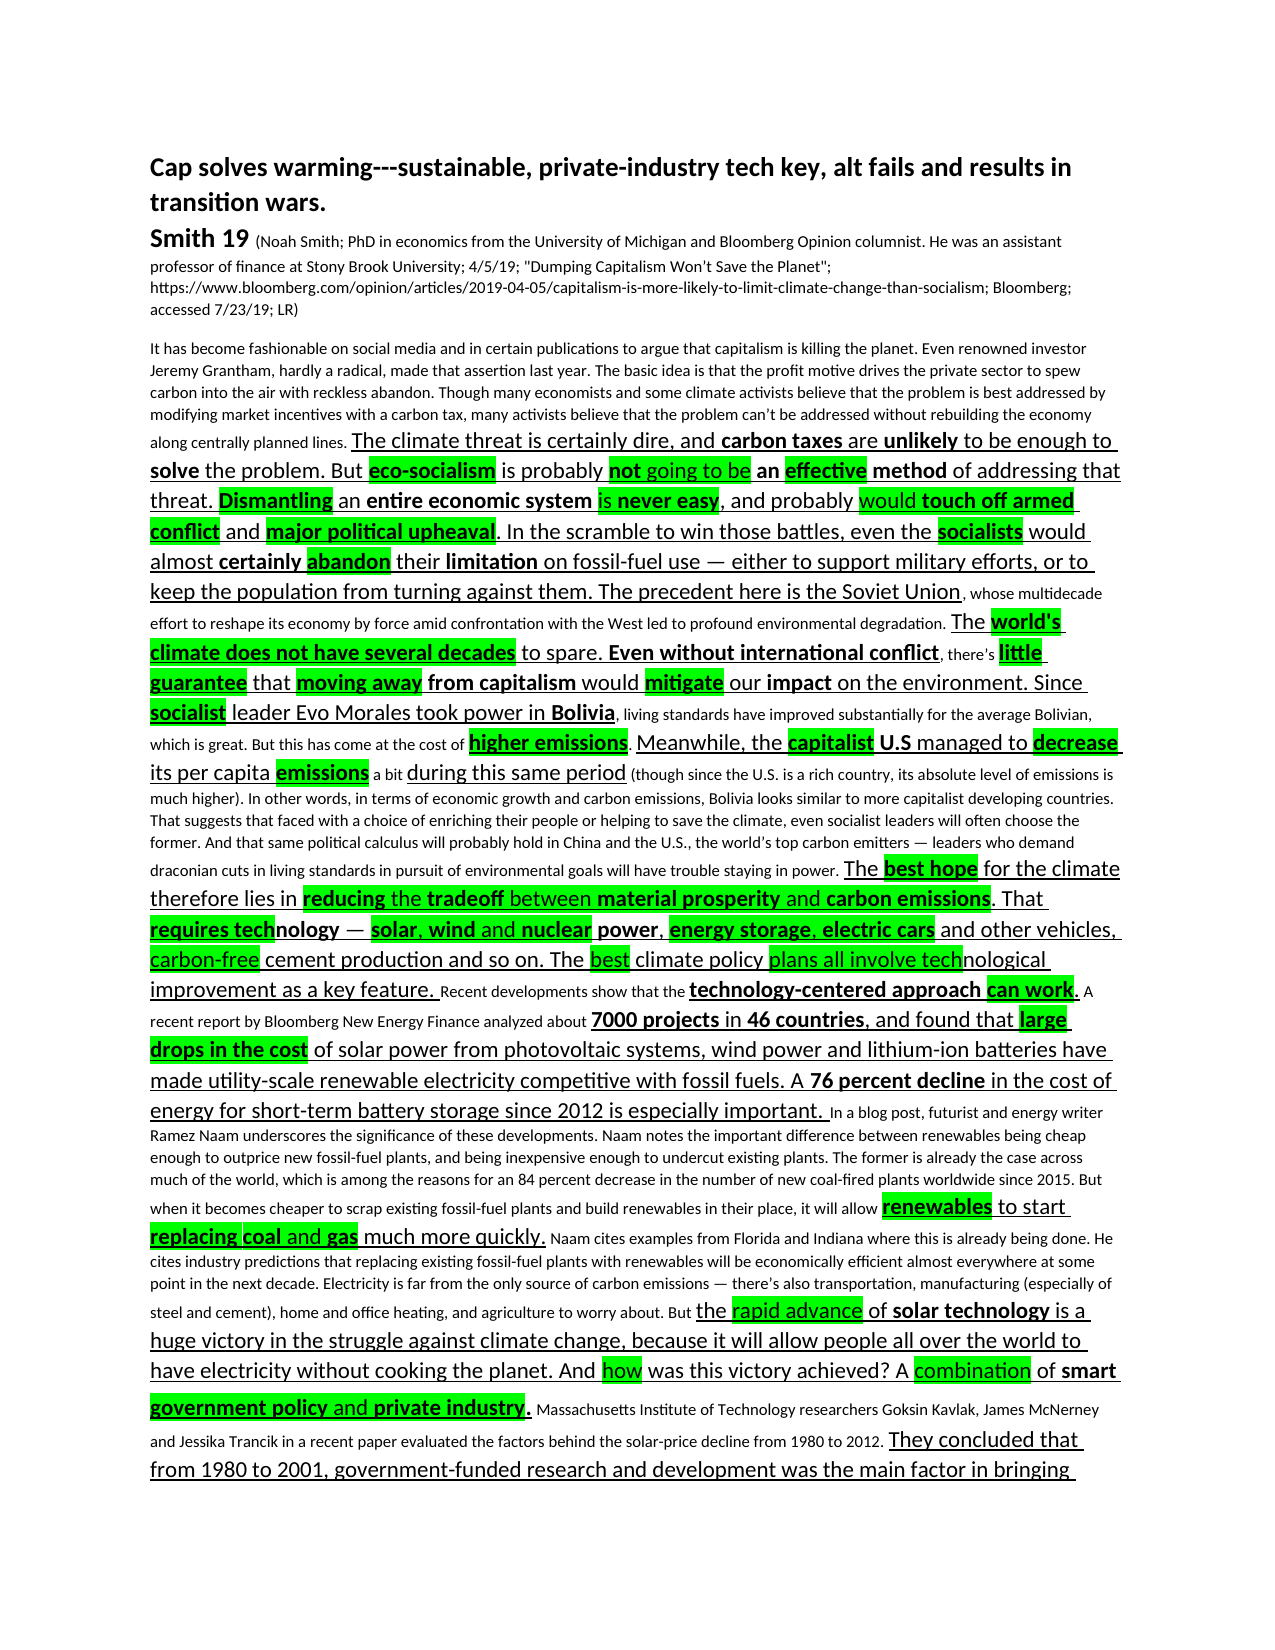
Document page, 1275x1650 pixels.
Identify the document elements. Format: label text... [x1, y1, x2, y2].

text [150, 338, 1125, 1483]
subtitle Cap solves warming---sustainable, private-industry tech key, alt fails and results in transition wars. [150, 150, 1125, 219]
text Smith 19 (Noah Smith; PhD in economics from the University of Michigan and Bloomberg Opinion columnist. He was an assistant professor of finance at Stony Brook University; 4/5/19; "Dumping Capitalism Won’t Save the Planet"; https://www.bloomberg.com/opinion/articles/2019-04-05/capitalism-is-more-likely-to-limit-climate-change-than-socialism; Bloomberg; accessed 7/23/19; LR) [150, 221, 1125, 320]
